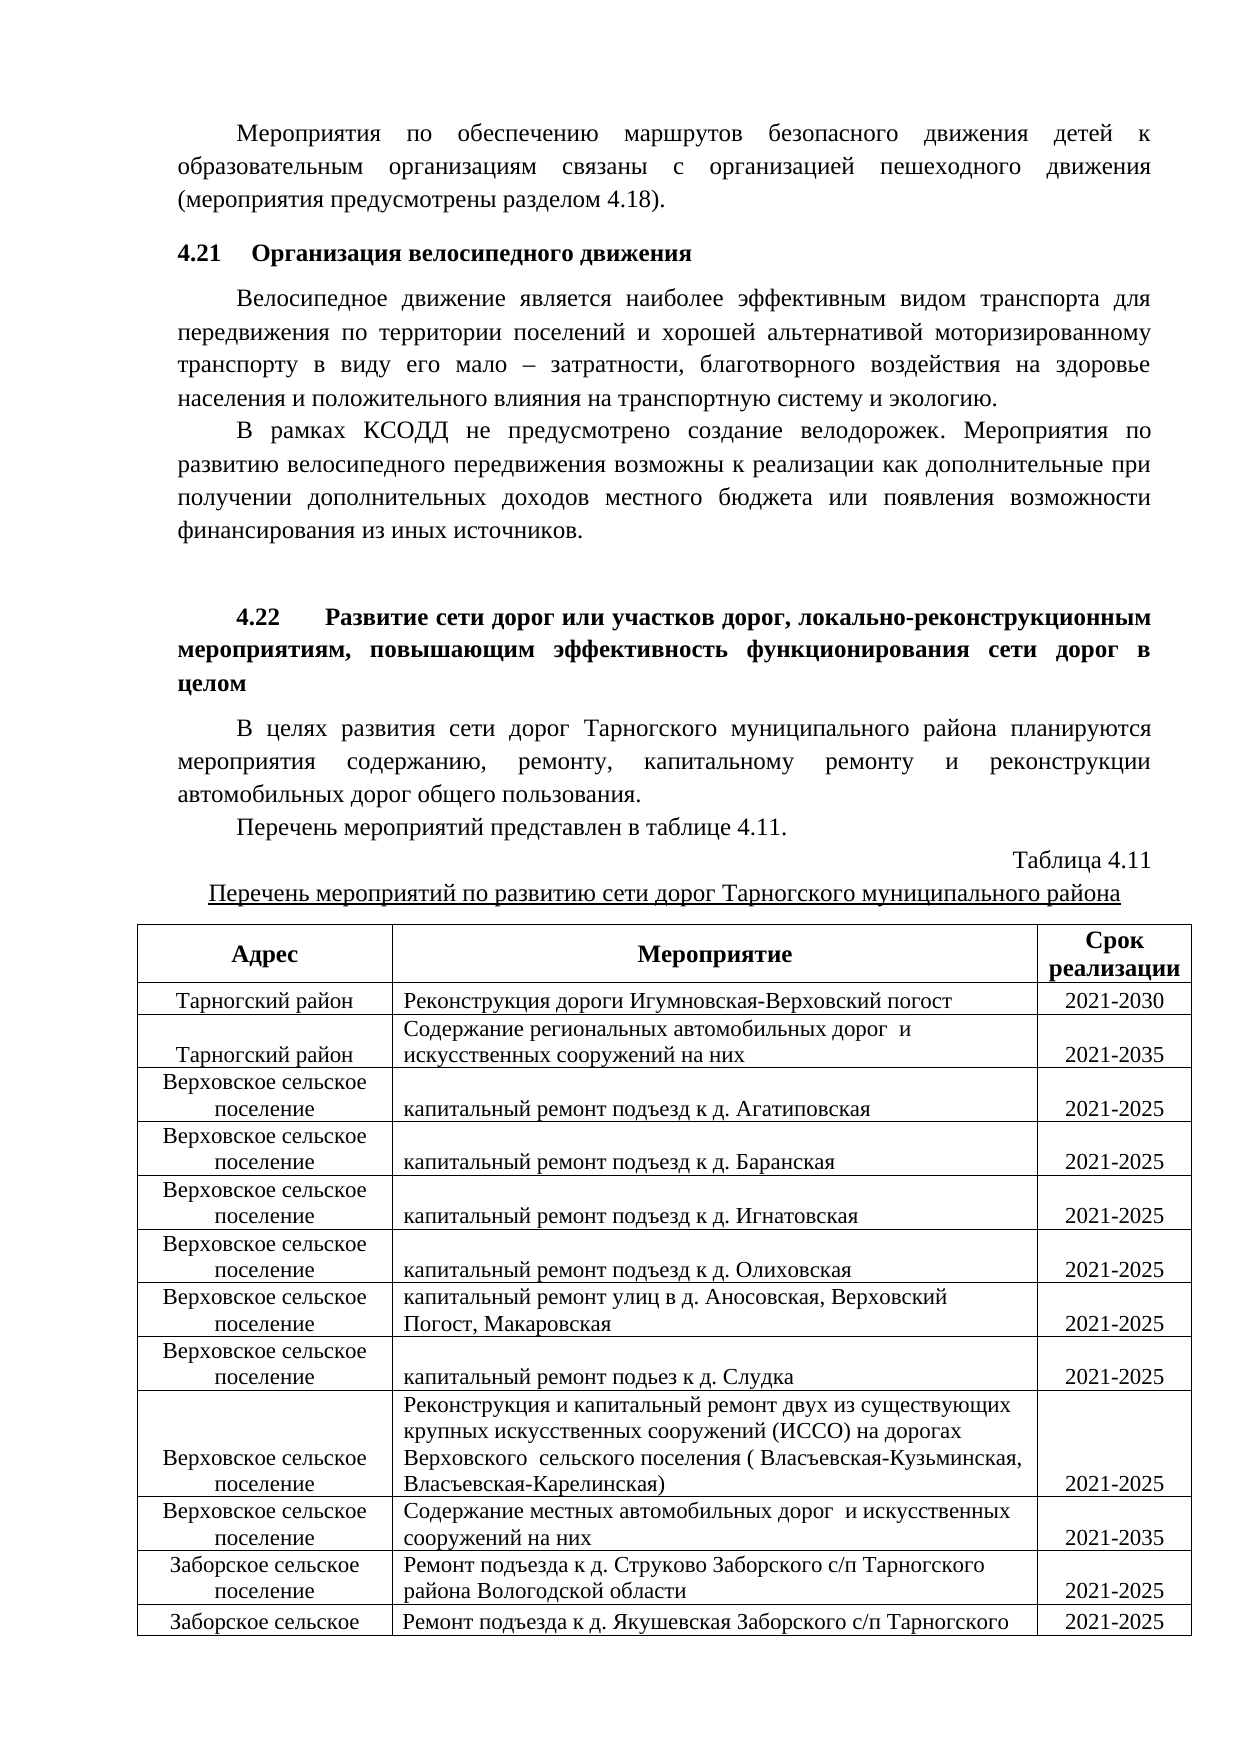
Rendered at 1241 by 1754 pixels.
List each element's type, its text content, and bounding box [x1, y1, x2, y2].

table_cell Содержание региональных автомобильных дорог и искусственных сооружений на них [393, 1015, 1037, 1067]
table_cell 2021-2025 [1038, 1391, 1191, 1496]
table_header Срок реализации [1038, 925, 1191, 982]
table_cell 2021-2025 [1038, 1551, 1191, 1604]
subtitle Организация велосипедного движения [177, 238, 1152, 267]
table_cell Реконструкция дороги Игумновская-Верховский погост [393, 983, 1037, 1013]
table_cell капитальный ремонт подъезд к д. Агатиповская [393, 1068, 1037, 1121]
table_cell Верховское сельское поселение [138, 1497, 392, 1550]
table_cell Заборское сельское поселение [138, 1551, 392, 1604]
table_cell Содержание местных автомобильных дорог и искусственных сооружений на них [393, 1497, 1037, 1550]
table_cell 2021-2025 [1038, 1605, 1191, 1635]
text Таблица 4.11 [177, 845, 1152, 874]
table_cell Тарногский район [138, 983, 392, 1013]
table_cell Верховское сельское поселение [138, 1391, 392, 1496]
table_cell Верховское сельское поселение [138, 1337, 392, 1390]
text Велосипедное движение является наиболее эффективным видом транспорта для передвижения по территории поселений и хорошей альтернативой моторизированному транспорту в виду его мало – затратности, благотворного воздействия на здоровье населения и положительного влияния на транспортную систему и экологию. [177, 283, 1152, 411]
table_cell Верховское сельское поселение [138, 1068, 392, 1121]
table_header Адрес [138, 925, 392, 982]
text Перечень мероприятий представлен в таблице 4.11. [177, 812, 1152, 841]
text В рамках КСОДД не предусмотрено создание велодорожек. Мероприятия по развитию велосипедного передвижения возможны к реализации как дополнительные при получении дополнительных доходов местного бюджета или появления возможности финансирования из иных источников. [177, 416, 1152, 543]
table_cell капитальный ремонт подъезд к д. Баранская [393, 1122, 1037, 1175]
table_cell Тарногский район [138, 1015, 392, 1067]
table_cell 2021-2030 [1038, 983, 1191, 1013]
table_header Мероприятие [393, 925, 1037, 982]
table_cell 2021-2025 [1038, 1068, 1191, 1121]
table_cell 2021-2035 [1038, 1497, 1191, 1550]
table_cell Верховское сельское поселение [138, 1122, 392, 1175]
table_cell Верховское сельское поселение [138, 1283, 392, 1336]
text В целях развития сети дорог Тарногского муниципального района планируются мероприятия содержанию, ремонту, капитальному ремонту и реконструкции автомобильных дорог общего пользования. [177, 713, 1152, 808]
table_cell 2021-2025 [1038, 1283, 1191, 1336]
text Мероприятия по обеспечению маршрутов безопасного движения детей к образовательным организациям связаны с организацией пешеходного движения (мероприятия предусмотрены разделом 4.18). [177, 118, 1152, 213]
table_cell Верховское сельское поселение [138, 1176, 392, 1228]
table_cell 2021-2025 [1038, 1230, 1191, 1282]
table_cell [393, 1605, 1037, 1635]
table_cell капитальный ремонт подьез к д. Слудка [393, 1337, 1037, 1390]
text Перечень мероприятий по развитию сети дорог Тарногского муниципального района [177, 878, 1152, 907]
table_cell Реконструкция и капитальный ремонт двух из существующих крупных искусственных сооружений (ИССО) на дорогах Верховского сельского поселения ( Власъевская-Кузьминская, Власъевская-Карелинская) [393, 1391, 1037, 1496]
table_cell 2021-2025 [1038, 1122, 1191, 1175]
table_cell капитальный ремонт улиц в д. Аносовская, Верховский Погост, Макаровская [393, 1283, 1037, 1336]
table_cell Ремонт подъезда к д. Струково Заборского с/п Тарногского района Вологодской области [393, 1551, 1037, 1604]
table_cell 2021-2025 [1038, 1176, 1191, 1228]
table_cell Верховское сельское поселение [138, 1230, 392, 1282]
table_cell капитальный ремонт подъезд к д. Олиховская [393, 1230, 1037, 1282]
table_cell 2021-2035 [1038, 1015, 1191, 1067]
table_cell Заборское сельское поселение [138, 1605, 392, 1635]
table_cell капитальный ремонт подъезд к д. Игнатовская [393, 1176, 1037, 1228]
table_cell 2021-2025 [1038, 1337, 1191, 1390]
subtitle Развитие сети дорог или участков дорог, локально-реконструкционным мероприятиям, повышающим эффективность функционирования сети дорог в целом [177, 602, 1152, 696]
